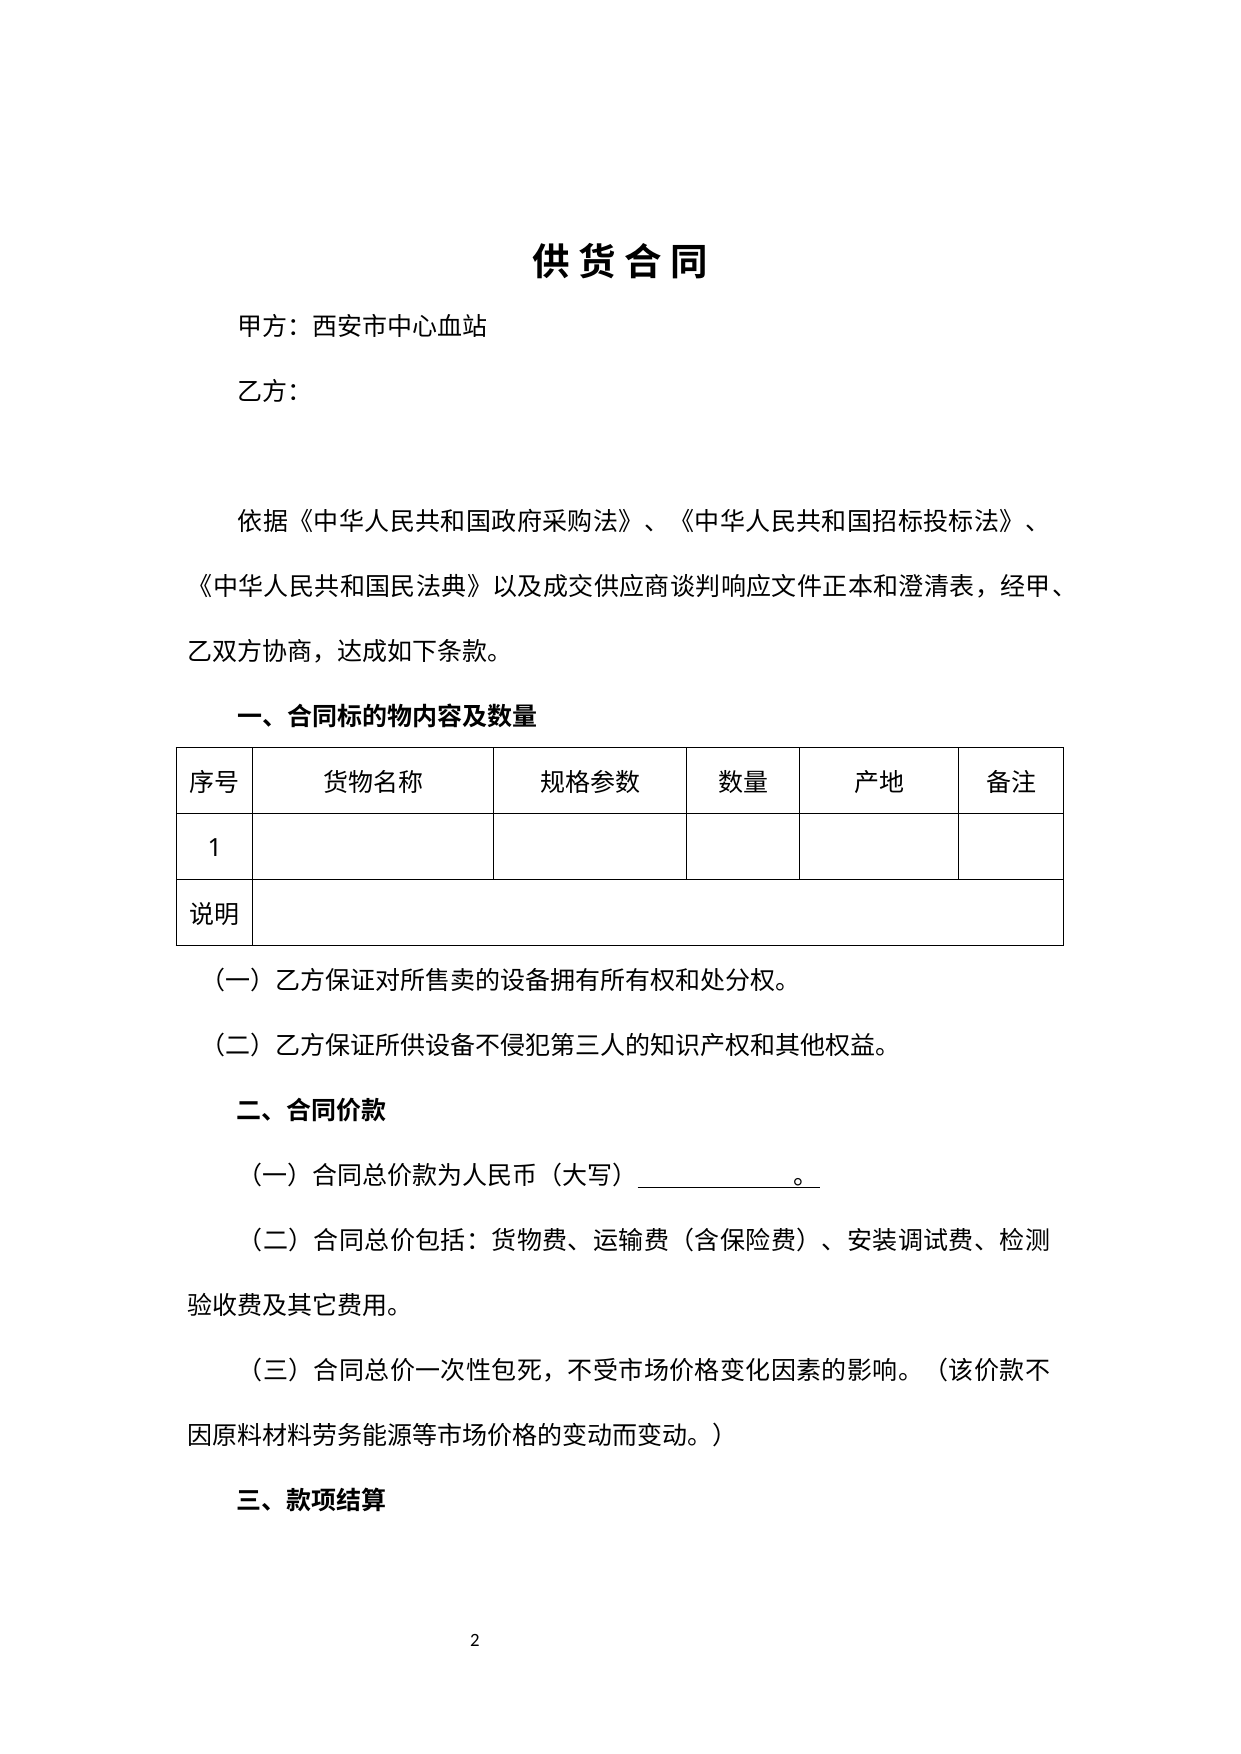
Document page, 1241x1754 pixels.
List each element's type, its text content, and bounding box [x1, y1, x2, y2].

text 依据《中华人民共和国政府采购法》、《中华人民共和国招标投标法》、《中华人民共和国民法典》以及成交供应商谈判响应文件正本和澄清表，经甲、乙双方协商，达成如下条款。 [187, 487, 1053, 682]
text （一）合同总价款为人民币（大写） 。 [187, 1141, 1053, 1206]
table_cell [687, 814, 799, 879]
table_cell [253, 814, 493, 879]
table_cell 1 [177, 814, 252, 879]
text 一、合同标的物内容及数量 [187, 682, 1053, 747]
table_header 备注 [959, 748, 1063, 813]
text （三）合同总价一次性包死，不受市场价格变化因素的影响。（该价款不因原料材料劳务能源等市场价格的变动而变动。） [187, 1336, 1053, 1466]
table_header 规格参数 [494, 748, 686, 813]
text （二）合同总价包括：货物费、运输费（含保险费）、安装调试费、检测验收费及其它费用。 [187, 1206, 1053, 1336]
text 二、合同价款 [187, 1076, 1053, 1141]
table_header 序号 [177, 748, 252, 813]
text （一）乙方保证对所售卖的设备拥有所有权和处分权。 [187, 946, 1053, 1011]
table_cell [959, 814, 1063, 879]
table_cell 说明 [177, 880, 252, 945]
table_cell [800, 814, 958, 879]
text 甲方：西安市中心血站 [187, 292, 1053, 357]
table_cell [253, 880, 1063, 945]
table_header 数量 [687, 748, 799, 813]
text 三、款项结算 [187, 1466, 1053, 1531]
text 供 货 合 同 [187, 227, 1053, 292]
table_cell [494, 814, 686, 879]
text （二）乙方保证所供设备不侵犯第三人的知识产权和其他权益。 [187, 1011, 1053, 1076]
table_header 货物名称 [253, 748, 493, 813]
table_header 产地 [800, 748, 958, 813]
text 乙方： [187, 357, 1053, 422]
